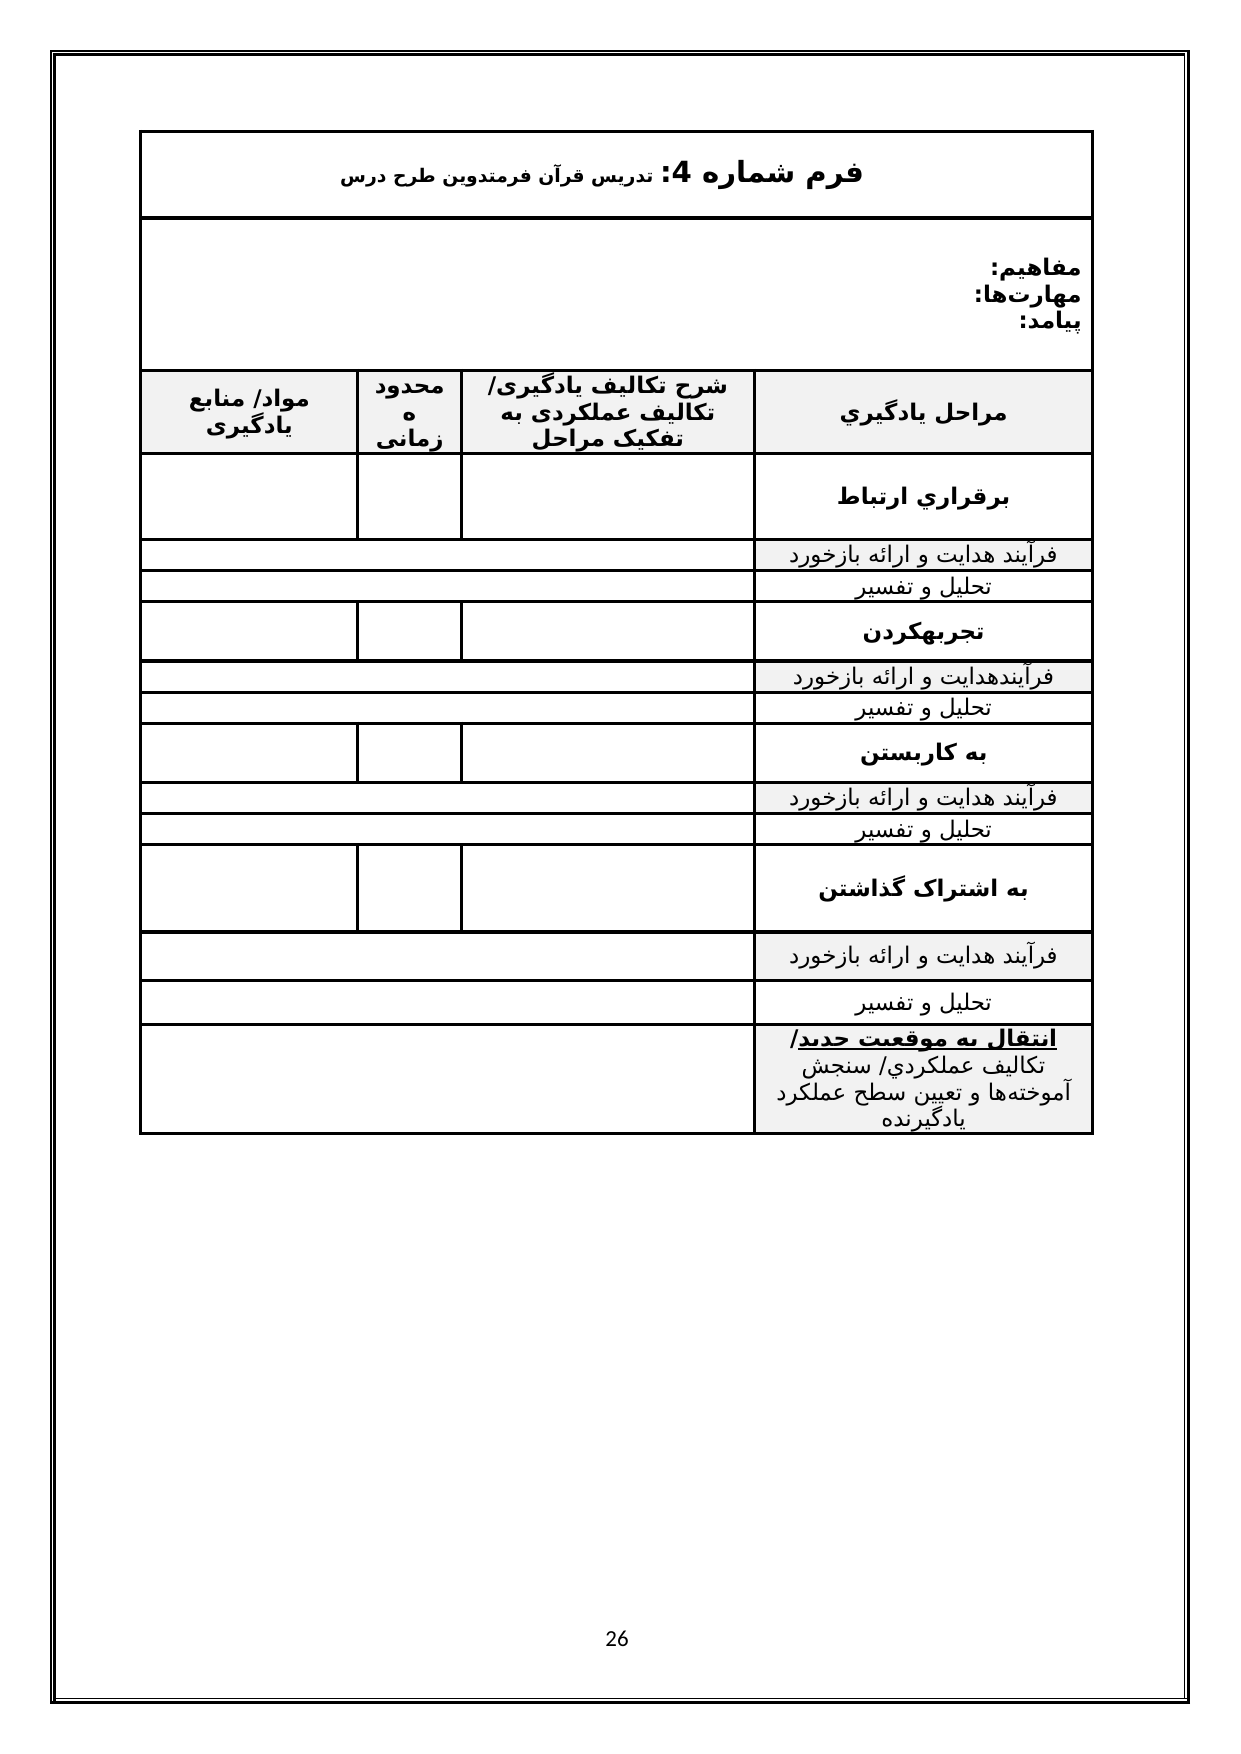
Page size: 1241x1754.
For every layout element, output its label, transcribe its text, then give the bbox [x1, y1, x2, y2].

table_cell [359, 603, 460, 659]
table_cell [142, 784, 753, 812]
table_cell [142, 455, 356, 538]
table_cell به اشتراک گذاشتن [756, 846, 1091, 930]
table_cell فرآیند هدایت و ارائه بازخورد [756, 541, 1091, 569]
table_cell [463, 725, 753, 781]
table_cell [142, 694, 753, 722]
table_cell انتقال به موقعيت جديد/ تكاليف عملكردي/ سنجش آموخته‌ها و تعیین سطح عملكرد يادگيرنده [756, 1026, 1091, 1132]
table_cell [142, 725, 356, 781]
table_cell [142, 846, 356, 930]
table_cell فرآیند هدایت و ارائه بازخورد [756, 934, 1091, 979]
table_cell [142, 815, 753, 843]
table_cell برقراري ارتباط [756, 455, 1091, 538]
table_cell تحلیل و تفسیر [756, 694, 1091, 722]
table_cell [359, 455, 460, 538]
table_cell شرح تکالیف یادگیری/ تکالیف عملکردی به تفکیک مراحل [463, 372, 753, 452]
table_cell [463, 603, 753, 659]
table_cell [359, 725, 460, 781]
table_cell [142, 934, 753, 979]
table_cell [142, 982, 753, 1022]
table_cell فرآیندهدایت و ارائه بازخورد [756, 663, 1091, 691]
table_cell [463, 846, 753, 930]
table_header فرم شماره 4: تدریس قرآن فرمتدوین طرح درس [142, 133, 1091, 216]
table_cell محدوده زمانی [359, 372, 460, 452]
table_cell [359, 846, 460, 930]
table_cell مواد/ منابع یادگیری [142, 372, 356, 452]
table_cell به کاربستن [756, 725, 1091, 781]
table_cell مراحل يادگيري [756, 372, 1091, 452]
table_cell تحلیل و تفسیر [756, 982, 1091, 1022]
table_cell [142, 663, 753, 691]
table_cell مفاهیم: مهارت‌ها: پیامد: [142, 220, 1091, 369]
table_cell تجربهکردن [756, 603, 1091, 659]
table_cell فرآیند هدایت و ارائه بازخورد [756, 784, 1091, 812]
table_cell [463, 455, 753, 538]
table_cell [142, 1026, 753, 1132]
table_cell [142, 572, 753, 600]
table_cell [142, 603, 356, 659]
table_cell تحلیل و تفسیر [756, 572, 1091, 600]
table_cell [142, 541, 753, 569]
table_cell تحلیل و تفسیر [756, 815, 1091, 843]
